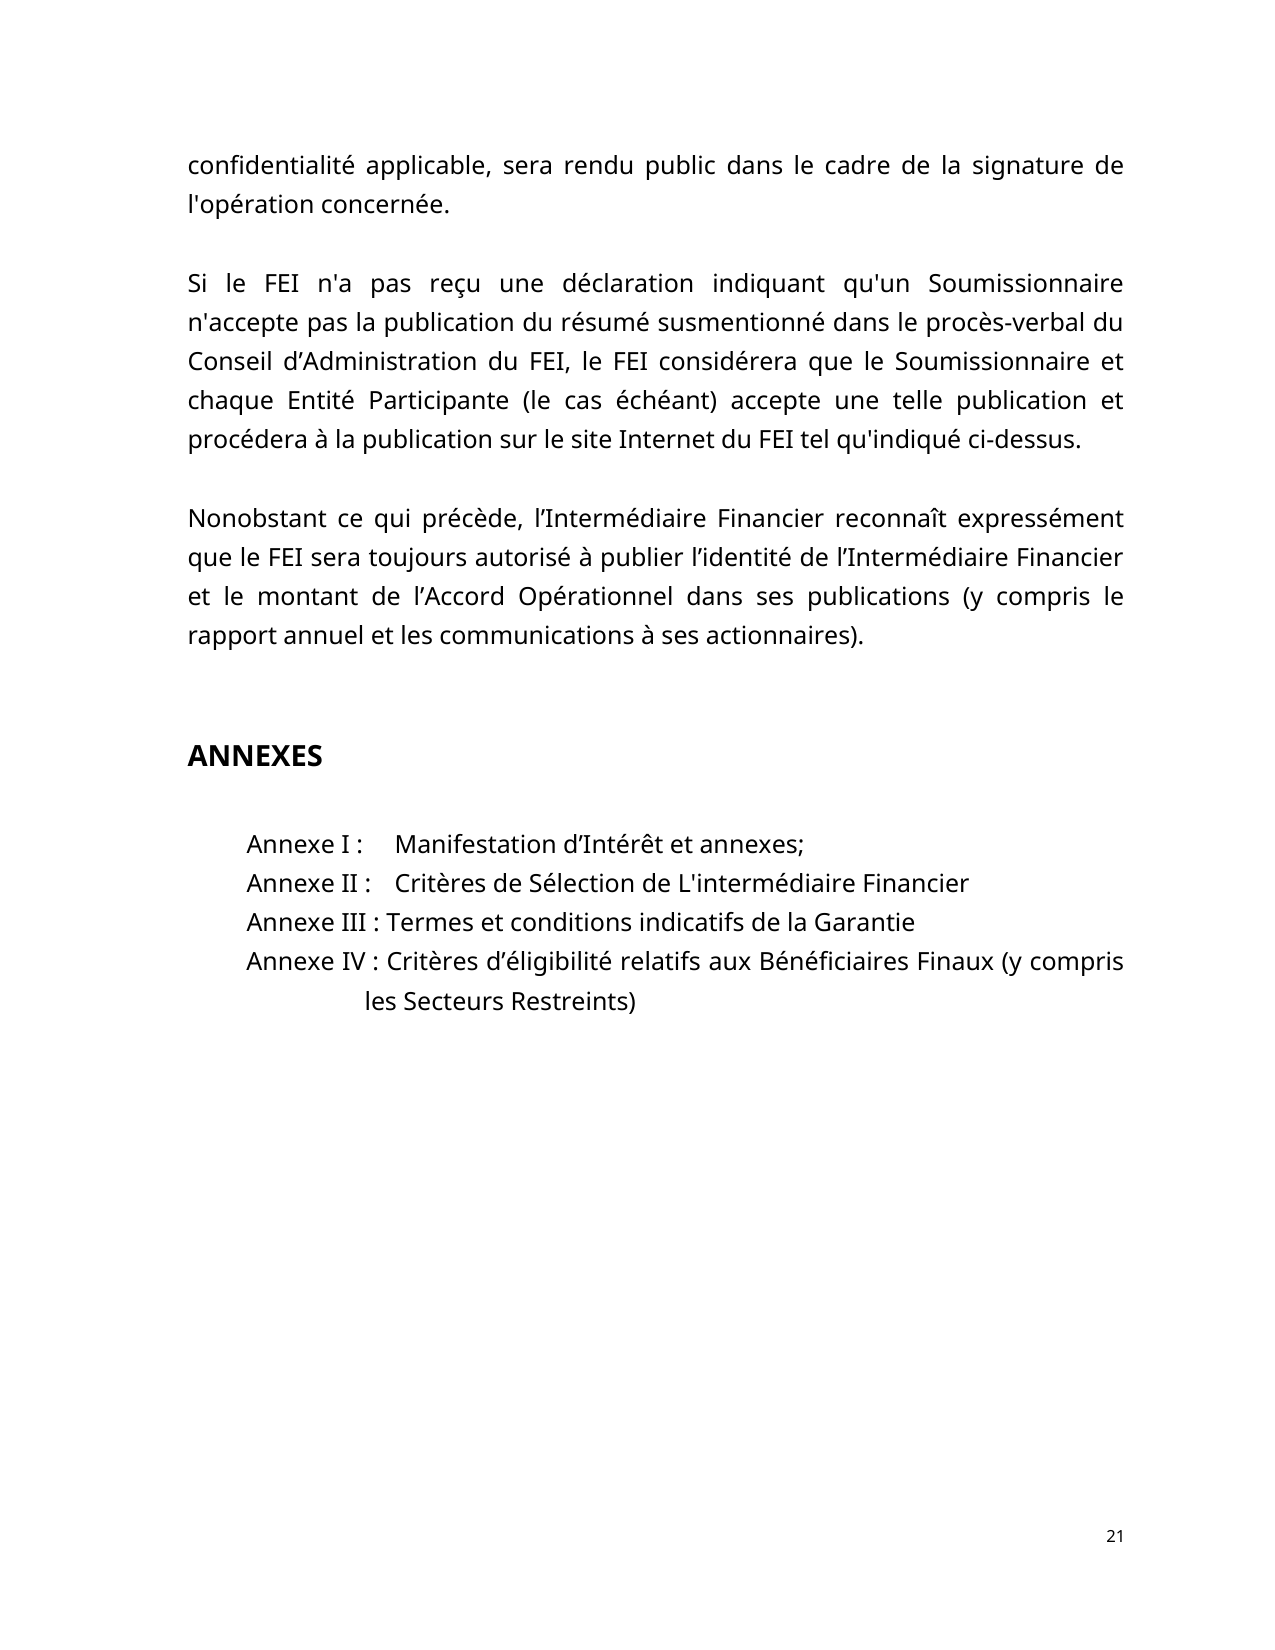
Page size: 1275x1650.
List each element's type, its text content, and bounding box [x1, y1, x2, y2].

text Annexe III : Termes et conditions indicatifs de la Garantie [246, 905, 1125, 939]
text Annexe IV : Critères d’éligibilité relatifs aux Bénéficiaires Finaux (y compris les Secteurs Restreints) [246, 944, 1125, 1017]
text Annexe I : Manifestation d’Intérêt et annexes; [246, 826, 1125, 861]
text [187, 148, 1125, 221]
text ANNEXES [187, 735, 1125, 775]
text Annexe II : Critères de Sélection de L'intermédiaire Financier [246, 866, 1125, 900]
text Si le FEI n'a pas reçu une déclaration indiquant qu'un Soumissionnaire n'accepte pas la publication du résumé susmentionné dans le procès-verbal du Conseil d’Administration du FEI, le FEI considérera que le Soumissionnaire et chaque Entité Participante (le cas échéant) accepte une telle publication et procédera à la publication sur le site Internet du FEI tel qu'indiqué ci-dessus. [187, 265, 1125, 456]
text Nonobstant ce qui précède, l’Intermédiaire Financier reconnaît expressément que le FEI sera toujours autorisé à publier l’identité de l’Intermédiaire Financier et le montant de l’Accord Opérationnel dans ses publications (y compris le rapport annuel et les communications à ses actionnaires). [187, 500, 1125, 652]
